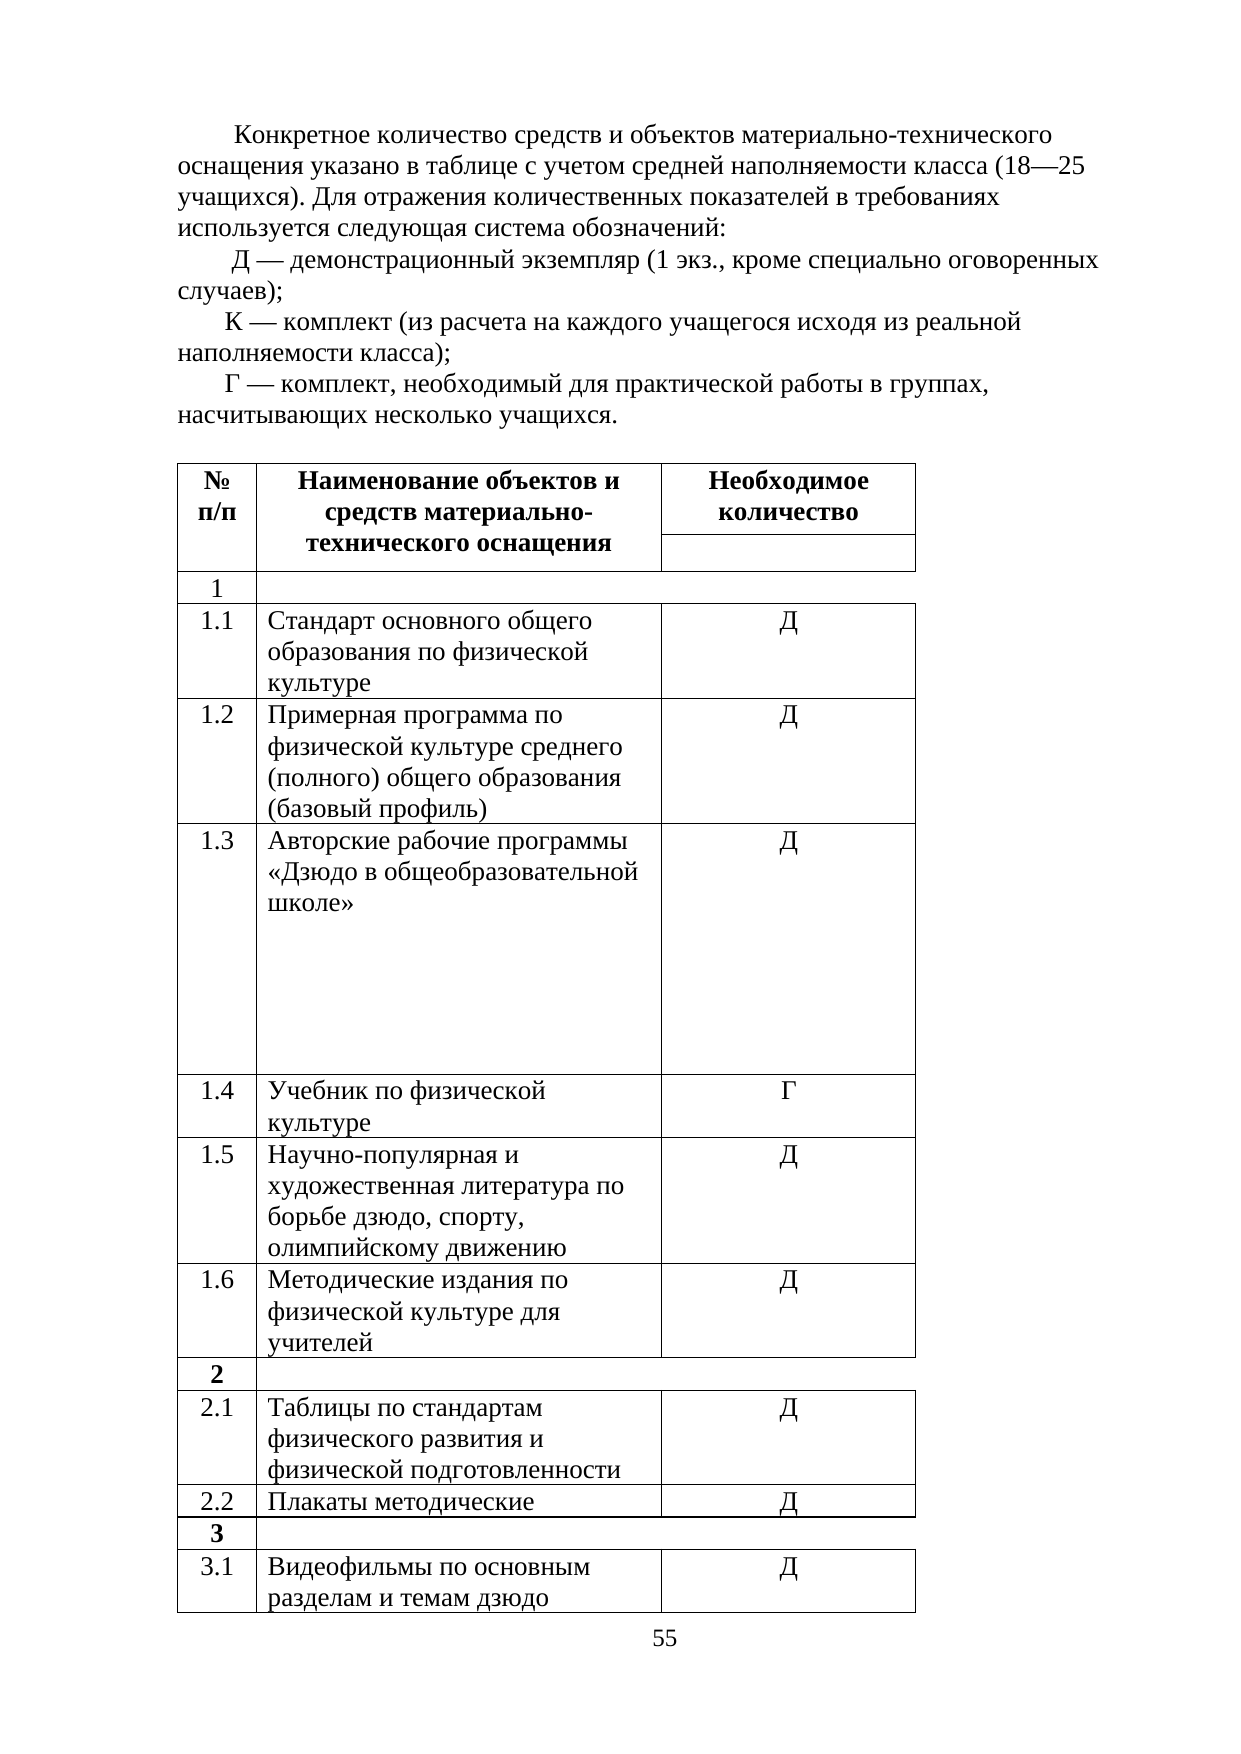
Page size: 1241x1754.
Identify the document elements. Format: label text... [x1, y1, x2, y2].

table_cell Д [662, 824, 915, 1073]
table_cell 3 [178, 1518, 256, 1548]
table_cell [662, 535, 915, 571]
table_cell 2 [178, 1358, 256, 1390]
table_cell Таблицы по стандартам физического развития и физической подготовленности [257, 1391, 661, 1484]
table_cell 1.6 [178, 1264, 256, 1357]
table_cell Д [662, 1391, 915, 1484]
table_cell 3.1 [178, 1550, 256, 1612]
table_cell Г [662, 1075, 915, 1137]
table_cell Д [662, 1138, 915, 1262]
table_cell Примерная программа по физической культуре среднего (полного) общего образования (базовый профиль) [257, 699, 661, 823]
table_cell 1 [178, 572, 256, 603]
table_cell Научно-популярная и художественная литература по борьбе дзюдо, спорту, олимпийскому движению [257, 1138, 661, 1262]
table_cell Д [662, 1264, 915, 1357]
text К — комплект (из расчета на каждого учащегося исходя из реальной наполняемости класса); [177, 305, 1152, 367]
table_cell 2.1 [178, 1391, 256, 1484]
text Конкретное количество средств и объектов материально-технического оснащения указано в таблице с учетом средней наполняемости класса (18—25 учащихся). Для отражения количественных показателей в требованиях используется следующая система обозначений: Д — демонстрационный экземпляр (1 экз., кроме специально оговоренных случаев); [177, 118, 1152, 305]
table_cell Д [662, 604, 915, 698]
table_cell Д [662, 699, 915, 823]
table_cell Д [662, 1485, 915, 1516]
table_cell Плакаты методические [257, 1485, 661, 1516]
table_cell Д [662, 1550, 915, 1612]
text Г — комплект, необходимый для практической работы в группах, насчитывающих несколько учащихся. [177, 367, 1152, 429]
table_header Необходимое количество [662, 464, 915, 533]
table_cell Стандарт основного общего образования по физической культуре [257, 604, 661, 698]
table_cell Методические издания по физической культуре для учителей [257, 1264, 661, 1357]
table_cell 1.2 [178, 699, 256, 823]
table_cell Авторские рабочие программы «Дзюдо в общеобразовательной школе» [257, 824, 661, 1073]
table_cell 1.3 [178, 824, 256, 1073]
table_cell 1.1 [178, 604, 256, 698]
table_cell 1.5 [178, 1138, 256, 1262]
table_header № п/п [178, 464, 256, 571]
table_cell 2.2 [178, 1485, 256, 1516]
table_cell Видеофильмы по основным разделам и темам дзюдо [257, 1550, 661, 1612]
table_cell Учебник по физической культуре [257, 1075, 661, 1137]
table_header Наименование объектов и средств материально-технического оснащения [257, 464, 661, 571]
table_cell 1.4 [178, 1075, 256, 1137]
